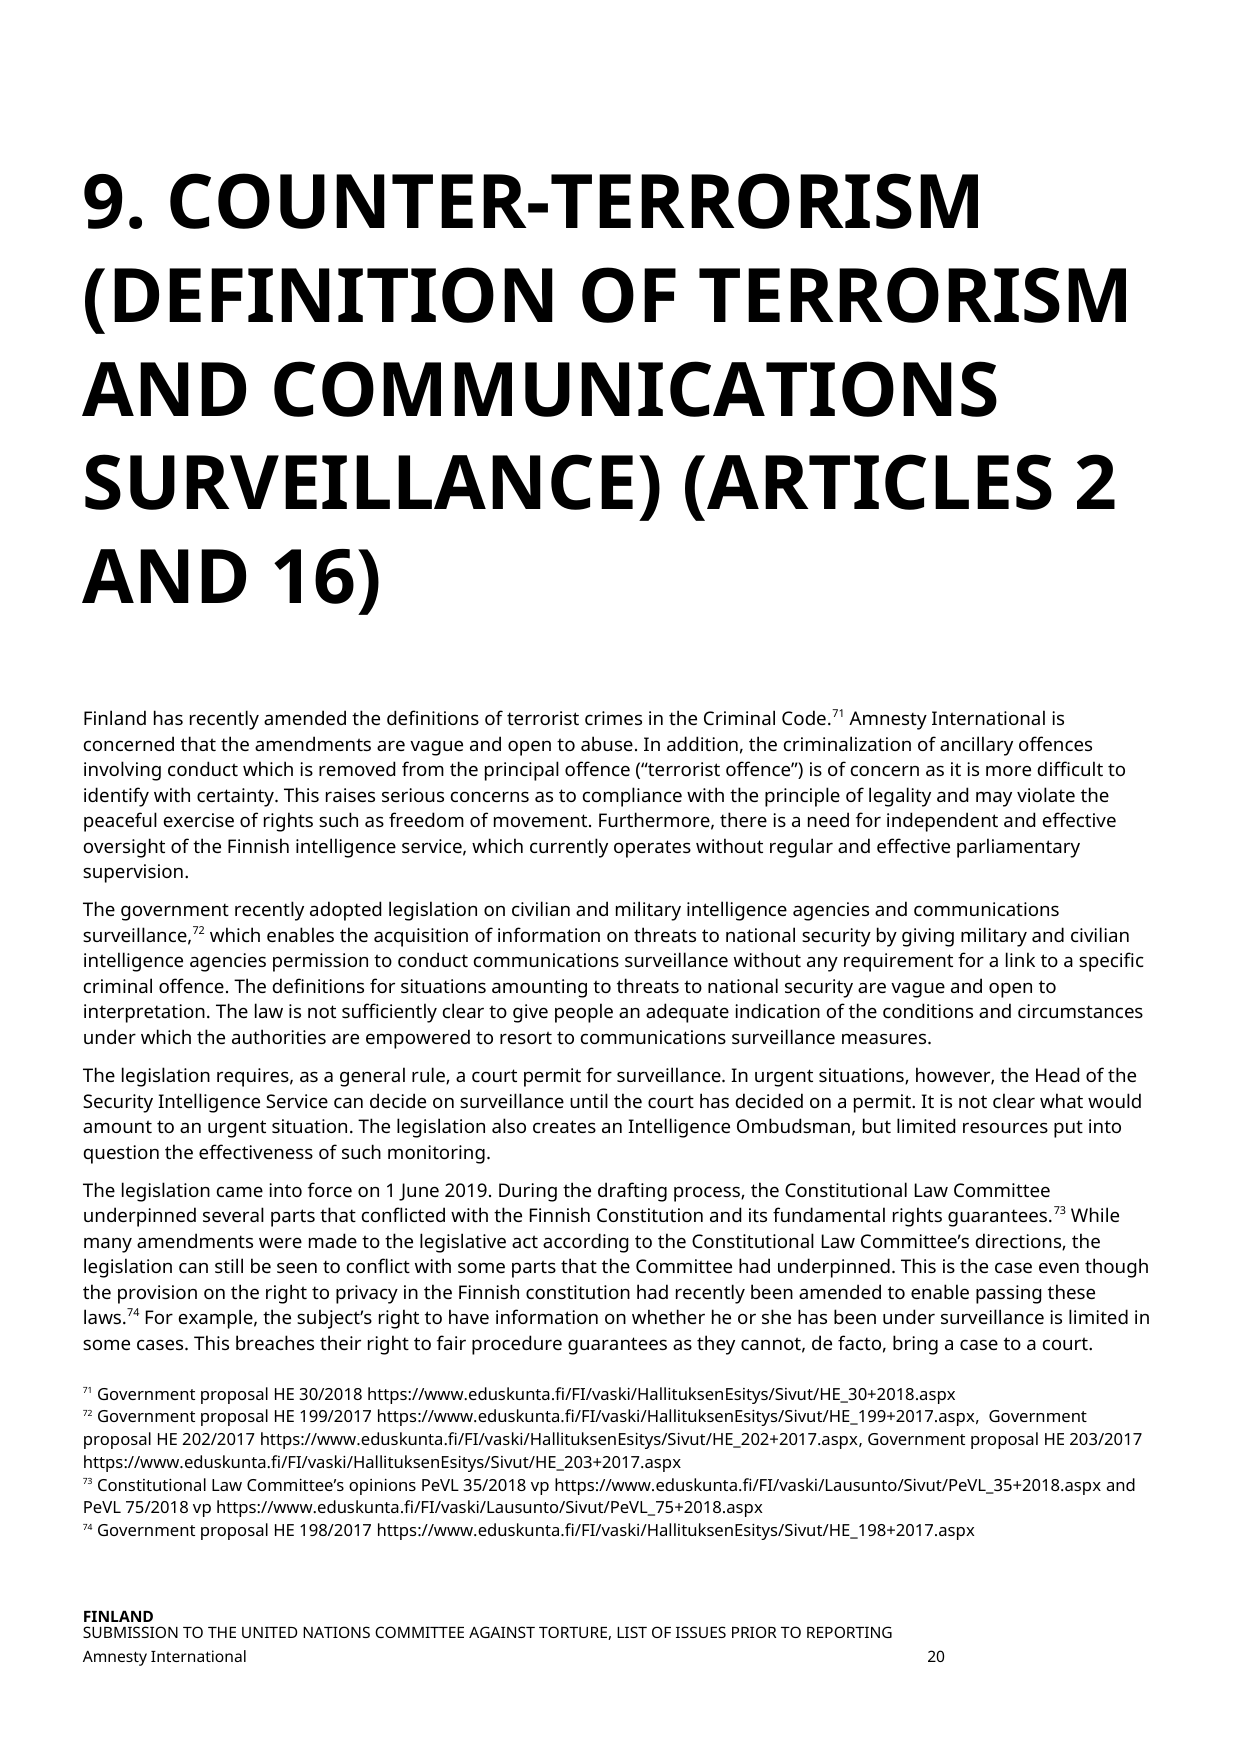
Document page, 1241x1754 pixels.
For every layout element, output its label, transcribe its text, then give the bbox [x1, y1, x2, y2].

text The legislation requires, as a general rule, a court permit for surveillance. In urgent situations, however, the Head of the Security Intelligence Service can decide on surveillance until the court has decided on a permit. It is not clear what would amount to an urgent situation. The legislation also creates an Intelligence Ombudsman, but limited resources put into question the effectiveness of such monitoring. [83, 1062, 1157, 1164]
text Finland has recently amended the definitions of terrorist crimes in the Criminal Code. Amnesty International is concerned that the amendments are vague and open to abuse. In addition, the criminalization of ancillary offences involving conduct which is removed from the principal offence (“terrorist offence”) is of concern as it is more difficult to identify with certainty. This raises serious concerns as to compliance with the principle of legality and may violate the peaceful exercise of rights such as freedom of movement. Furthermore, there is a need for independent and effective oversight of the Finnish intelligence service, which currently operates without regular and effective parliamentary supervision. [83, 706, 1157, 884]
text The legislation came into force on 1 June 2019. During the drafting process, the Constitutional Law Committee underpinned several parts that conflicted with the Finnish Constitution and its fundamental rights guarantees. While many amendments were made to the legislative act according to the Constitutional Law Committee’s directions, the legislation can still be seen to conflict with some parts that the Committee had underpinned. This is the case even though the provision on the right to privacy in the Finnish constitution had recently been amended to enable passing these laws. For example, the subject’s right to have information on whether he or she has been under surveillance is limited in some cases. This breaches their right to fair procedure guarantees as they cannot, de facto, bring a case to a court. [83, 1177, 1157, 1356]
title COUNTER-TERRORISM (DEFINITION OF TERRORISM AND COMMUNICATIONS SURVEILLANCE) (ARTICLES 2 AND 16) [83, 153, 1157, 622]
text The government recently adopted legislation on civilian and military intelligence agencies and communications surveillance, which enables the acquisition of information on threats to national security by giving military and civilian intelligence agencies permission to conduct communications surveillance without any requirement for a link to a specific criminal offence. The definitions for situations amounting to threats to national security are vague and open to interpretation. The law is not sufficiently clear to give people an adequate indication of the conditions and circumstances under which the authorities are empowered to resort to communications surveillance measures. [83, 897, 1157, 1050]
